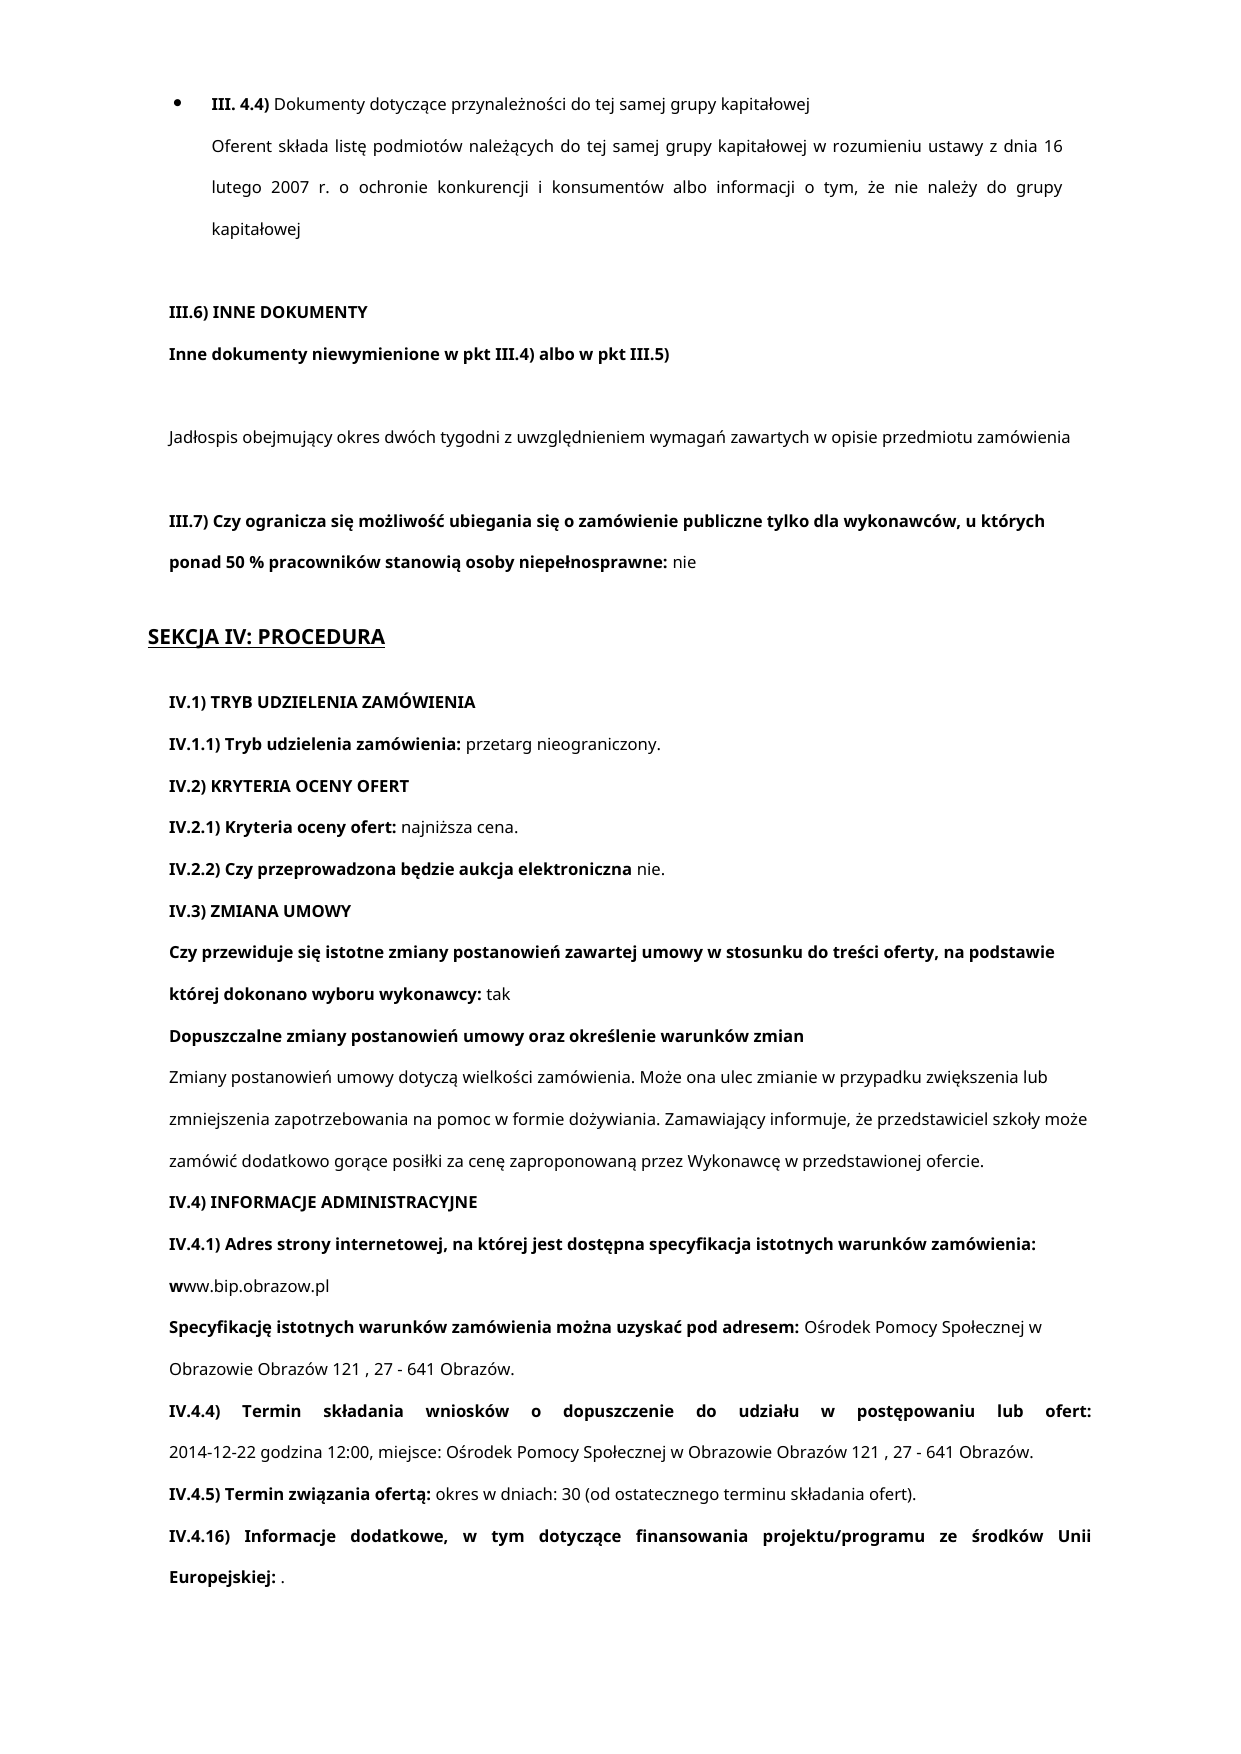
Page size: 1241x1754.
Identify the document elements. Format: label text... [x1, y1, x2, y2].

text IV.2.2) Czy przeprowadzona będzie aukcja elektroniczna nie. [169, 839, 1093, 881]
text IV.1) TRYB UDZIELENIA ZAMÓWIENIA [169, 672, 1093, 714]
text Jadłospis obejmujący okres dwóch tygodni z uwzględnieniem wymagań zawartych w opisie przedmiotu zamówienia [169, 407, 1093, 449]
text IV.2) KRYTERIA OCENY OFERT [169, 756, 1093, 797]
text IV.2.1) Kryteria oceny ofert: najniższa cena. [169, 797, 1093, 839]
text SEKCJA IV: PROCEDURA [148, 609, 1093, 651]
text IV.3) ZMIANA UMOWY [169, 881, 1093, 922]
text Oferent składa listę podmiotów należących do tej samej grupy kapitałowej w rozumieniu ustawy z dnia 16 lutego 2007 r. o ochronie konkurencji i konsumentów albo informacji o tym, że nie należy do grupy kapitałowej [211, 116, 1064, 241]
text IV.4.5) Termin związania ofertą: okres w dniach: 30 (od ostatecznego terminu składania ofert). [169, 1464, 1093, 1506]
text IV.4.1) Adres strony internetowej, na której jest dostępna specyfikacja istotnych warunków zamówienia: www.bip.obrazow.pl Specyfikację istotnych warunków zamówienia można uzyskać pod adresem: Ośrodek Pomocy Społecznej w Obrazowie Obrazów 121 , 27 - 641 Obrazów. [169, 1214, 1093, 1381]
text Zmiany postanowień umowy dotyczą wielkości zamówienia. Może ona ulec zmianie w przypadku zwiększenia lub zmniejszenia zapotrzebowania na pomoc w formie dożywiania. Zamawiający informuje, że przedstawiciel szkoły może zamówić dodatkowo gorące posiłki za cenę zaproponowaną przez Wykonawcę w przedstawionej ofercie. [169, 1047, 1093, 1172]
text IV.4) INFORMACJE ADMINISTRACYJNE [169, 1172, 1093, 1214]
text IV.4.16) Informacje dodatkowe, w tym dotyczące finansowania projektu/programu ze środków Unii Europejskiej: . [169, 1506, 1093, 1589]
text Inne dokumenty niewymienione w pkt III.4) albo w pkt III.5) [169, 324, 1093, 366]
text III.7) Czy ogranicza się możliwość ubiegania się o zamówienie publiczne tylko dla wykonawców, u których ponad 50 % pracowników stanowią osoby niepełnosprawne: nie [169, 491, 1093, 574]
text Dopuszczalne zmiany postanowień umowy oraz określenie warunków zmian [169, 1006, 1093, 1047]
text IV.1.1) Tryb udzielenia zamówienia: przetarg nieograniczony. [169, 714, 1093, 756]
list III. 4.4) Dokumenty dotyczące przynależności do tej samej grupy kapitałowej [174, 74, 1064, 116]
text Czy przewiduje się istotne zmiany postanowień zawartej umowy w stosunku do treści oferty, na podstawie której dokonano wyboru wykonawcy: tak [169, 922, 1093, 1006]
text III.6) INNE DOKUMENTY [169, 282, 1093, 324]
text IV.4.4) Termin składania wniosków o dopuszczenie do udziału w postępowaniu lub ofert: 2014-12-22 godzina 12:00, miejsce: Ośrodek Pomocy Społecznej w Obrazowie Obrazów 121 , 27 - 641 Obrazów. [169, 1381, 1093, 1464]
